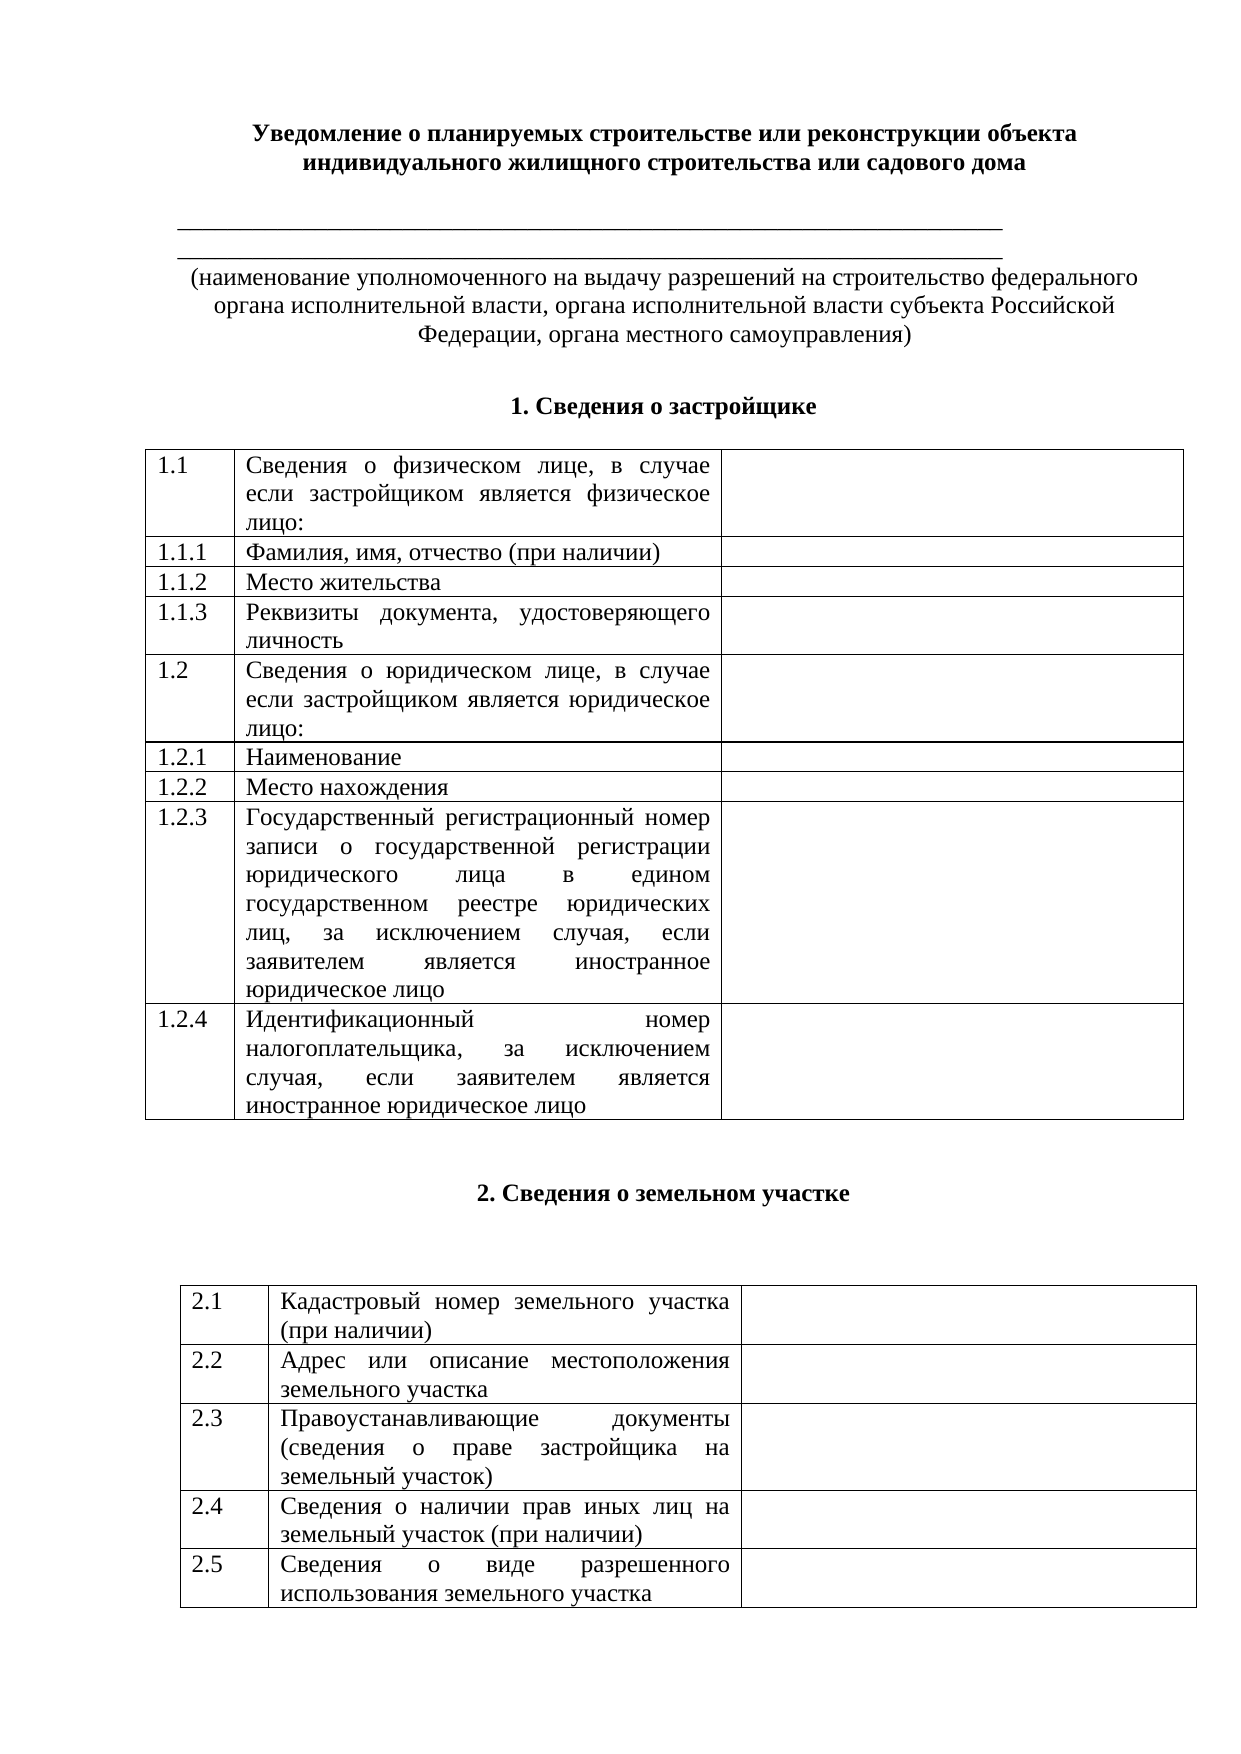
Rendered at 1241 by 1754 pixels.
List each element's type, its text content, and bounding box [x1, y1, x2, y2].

table_cell Место нахождения [235, 772, 721, 801]
table_cell [722, 743, 1183, 771]
table_cell [722, 1004, 1183, 1119]
table_header 1.1 [146, 450, 234, 536]
table_header 2.1 [181, 1286, 268, 1344]
table_cell 2.3 [181, 1404, 268, 1490]
table_cell [722, 567, 1183, 596]
table_cell 1.1.3 [146, 597, 234, 654]
text 1. Сведения о застройщике [177, 391, 1149, 420]
table_cell 2.4 [181, 1491, 268, 1548]
table_cell [742, 1404, 1196, 1490]
table_cell 1.1.2 [146, 567, 234, 596]
table_header Кадастровый номер земельного участка (при наличии) [269, 1286, 741, 1344]
table_cell Сведения о наличии прав иных лиц на земельный участок (при наличии) [269, 1491, 741, 1548]
table_cell Сведения о виде разрешенного использования земельного участка [269, 1549, 741, 1607]
table_cell [722, 597, 1183, 654]
table_cell Место жительства [235, 567, 721, 596]
table_header [722, 450, 1183, 536]
table_cell [722, 655, 1183, 741]
table_cell 1.2.3 [146, 802, 234, 1003]
table_cell 2.2 [181, 1345, 268, 1402]
table_cell 1.2 [146, 655, 234, 741]
table_cell 1.1.1 [146, 537, 234, 566]
table_cell 2.5 [181, 1549, 268, 1607]
table_cell [722, 802, 1183, 1003]
table_cell 1.2.1 [146, 743, 234, 771]
table_cell [722, 772, 1183, 801]
table_cell [742, 1549, 1196, 1607]
table_header Сведения о физическом лице, в случае если застройщиком является физическое лицо: [235, 450, 721, 536]
table_cell [742, 1345, 1196, 1402]
table_cell Идентификационный номер налогоплательщика, за исключением случая, если заявителем является иностранное юридическое лицо [235, 1004, 721, 1119]
table_cell Государственный регистрационный номер записи о государственной регистрации юридического лица в едином государственном реестре юридических лиц, за исключением случая, если заявителем является иностранное юридическое лицо [235, 802, 721, 1003]
table_cell Наименование [235, 743, 721, 771]
table_cell Адрес или описание местоположения земельного участка [269, 1345, 741, 1402]
table_cell [722, 537, 1183, 566]
table_cell Реквизиты документа, удостоверяющего личность [235, 597, 721, 654]
table_cell 1.2.4 [146, 1004, 234, 1119]
text 2. Сведения о земельном участке [177, 1178, 1149, 1207]
text __________________________________________________________________ __________________________________________________________________ [177, 204, 1152, 262]
table_cell Фамилия, имя, отчество (при наличии) [235, 537, 721, 566]
text (наименование уполномоченного на выдачу разрешений на строительство федерального органа исполнительной власти, органа исполнительной власти субъекта Российской Федерации, органа местного самоуправления) [177, 262, 1152, 348]
table_header [742, 1286, 1196, 1344]
text Уведомление о планируемых строительстве или реконструкции объекта индивидуального жилищного строительства или садового дома [177, 118, 1152, 176]
table_cell Правоустанавливающие документы (сведения о праве застройщика на земельный участок) [269, 1404, 741, 1490]
table_cell Сведения о юридическом лице, в случае если застройщиком является юридическое лицо: [235, 655, 721, 741]
table_cell [742, 1491, 1196, 1548]
table_cell 1.2.2 [146, 772, 234, 801]
